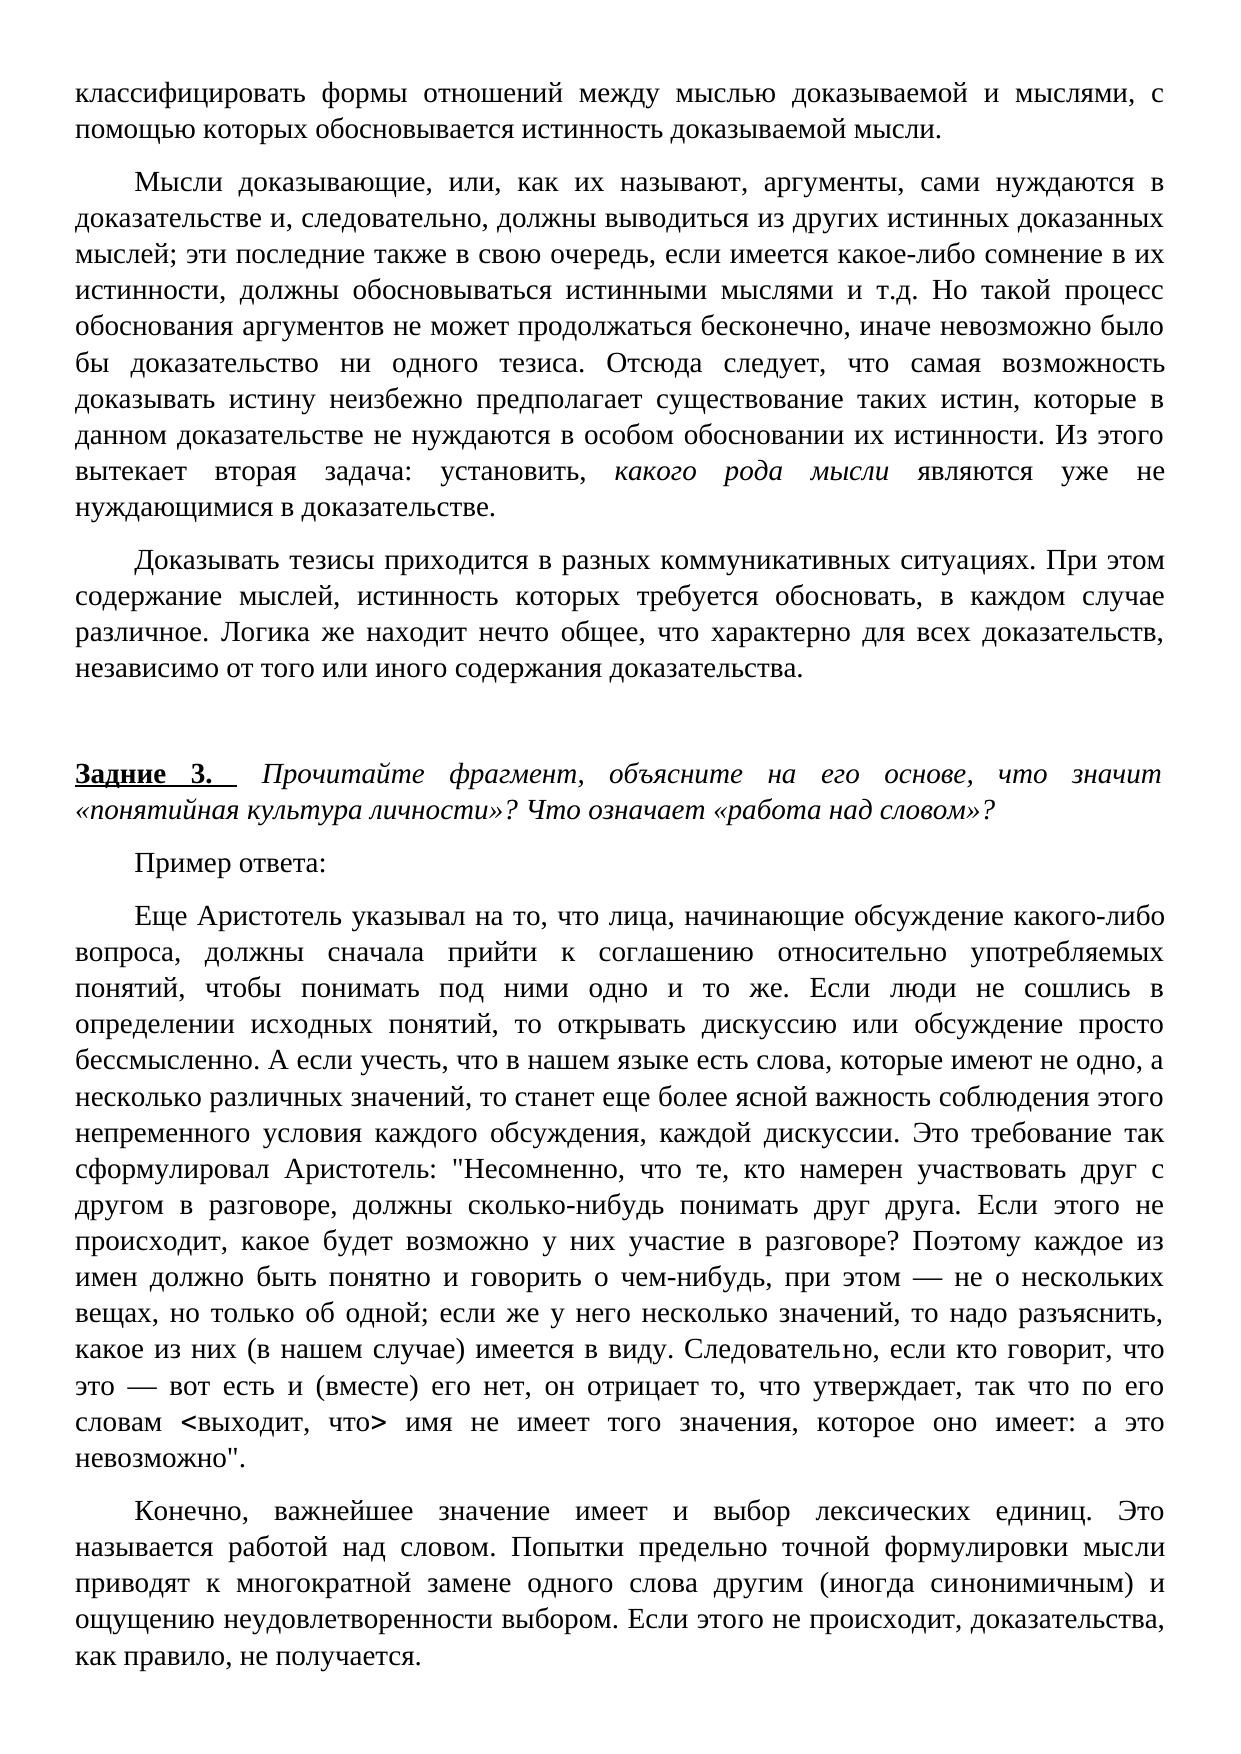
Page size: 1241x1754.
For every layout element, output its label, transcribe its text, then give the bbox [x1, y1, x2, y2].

text Доказывать тезисы приходится в разных коммуникативных ситуациях. При этом содержание мыслей, истинность которых требуется обосновать, в каждом случае различное. Логика же находит нечто общее, что характерно для всех доказательств, независимо от того или иного содержания доказательства. [75, 542, 1165, 684]
text Еще Аристотель указывал на то, что лица, начинающие обсуждение какого-либо вопроса, должны сначала прийти к соглашению относительно употребляемых понятий, чтобы понимать под ними одно и то же. Если люди не сошлись в определении исходных понятий, то открывать дискуссию или обсуждение просто бессмысленно. А если учесть, что в нашем языке есть слова, которые имеют не одно, а несколько различных значений, то станет еще более ясной важность соблюдения этого непременного условия каждого обсуждения, каждой дискуссии. Это требование так сформулировал Аристотель: "Несомненно, что те, кто намерен участвовать друг с другом в разговоре, должны сколько-нибудь понимать друг друга. Если этого не происходит, какое будет возможно у них участие в разговоре? Поэтому каждое из имен должно быть понятно и говорить о чем-нибудь, при этом — не о нескольких вещах, но только об одной; если же у него несколько значений, то надо разъяснить, какое из них (в нашем случае) имеется в виду. Следовательно, если кто говорит, что это — вот есть и (вместе) его нет, он отрицает то, что утверждает, так что по его словам выходит, что имя не имеет того значения, которое оно имеет: а это невозможно". [75, 898, 1165, 1474]
text Пример ответа: [75, 845, 1165, 879]
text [75, 75, 1165, 145]
text Конечно, важнейшее значение имеет и выбор лексических единиц. Это называется работой над словом. Попытки предельно точной формулировки мысли приводят к многократной замене одного слова другим (иногда синонимичным) и ощущению неудовлетворенности выбором. Если этого не происходит, доказательства, как правило, не получается. [75, 1493, 1165, 1671]
text Мысли доказывающие, или, как их называют, аргументы, сами нуждаются в доказательстве и, следовательно, должны выводиться из других истинных доказанных мыслей; эти последние также в свою очередь, если имеется какое-либо сомнение в их истинности, должны обосновываться истинными мыслями и т.д. Но такой процесс обоснования аргументов не может продолжаться бесконечно, иначе невозможно было бы доказательство ни одного тезиса. Отсюда следует, что самая возможность доказывать истину неизбежно предполагает существование таких истин, которые в данном доказательстве не нуждаются в особом обосновании их истинности. Из этого вытекает вторая задача: установить, какого рода мысли являются уже не нуждающимися в доказательстве. [75, 164, 1165, 523]
text Задние 3. Прочитайте фрагмент, объясните на его основе, что значит «понятийная культура личности»? Что означает «работа над словом»? [75, 756, 1165, 826]
